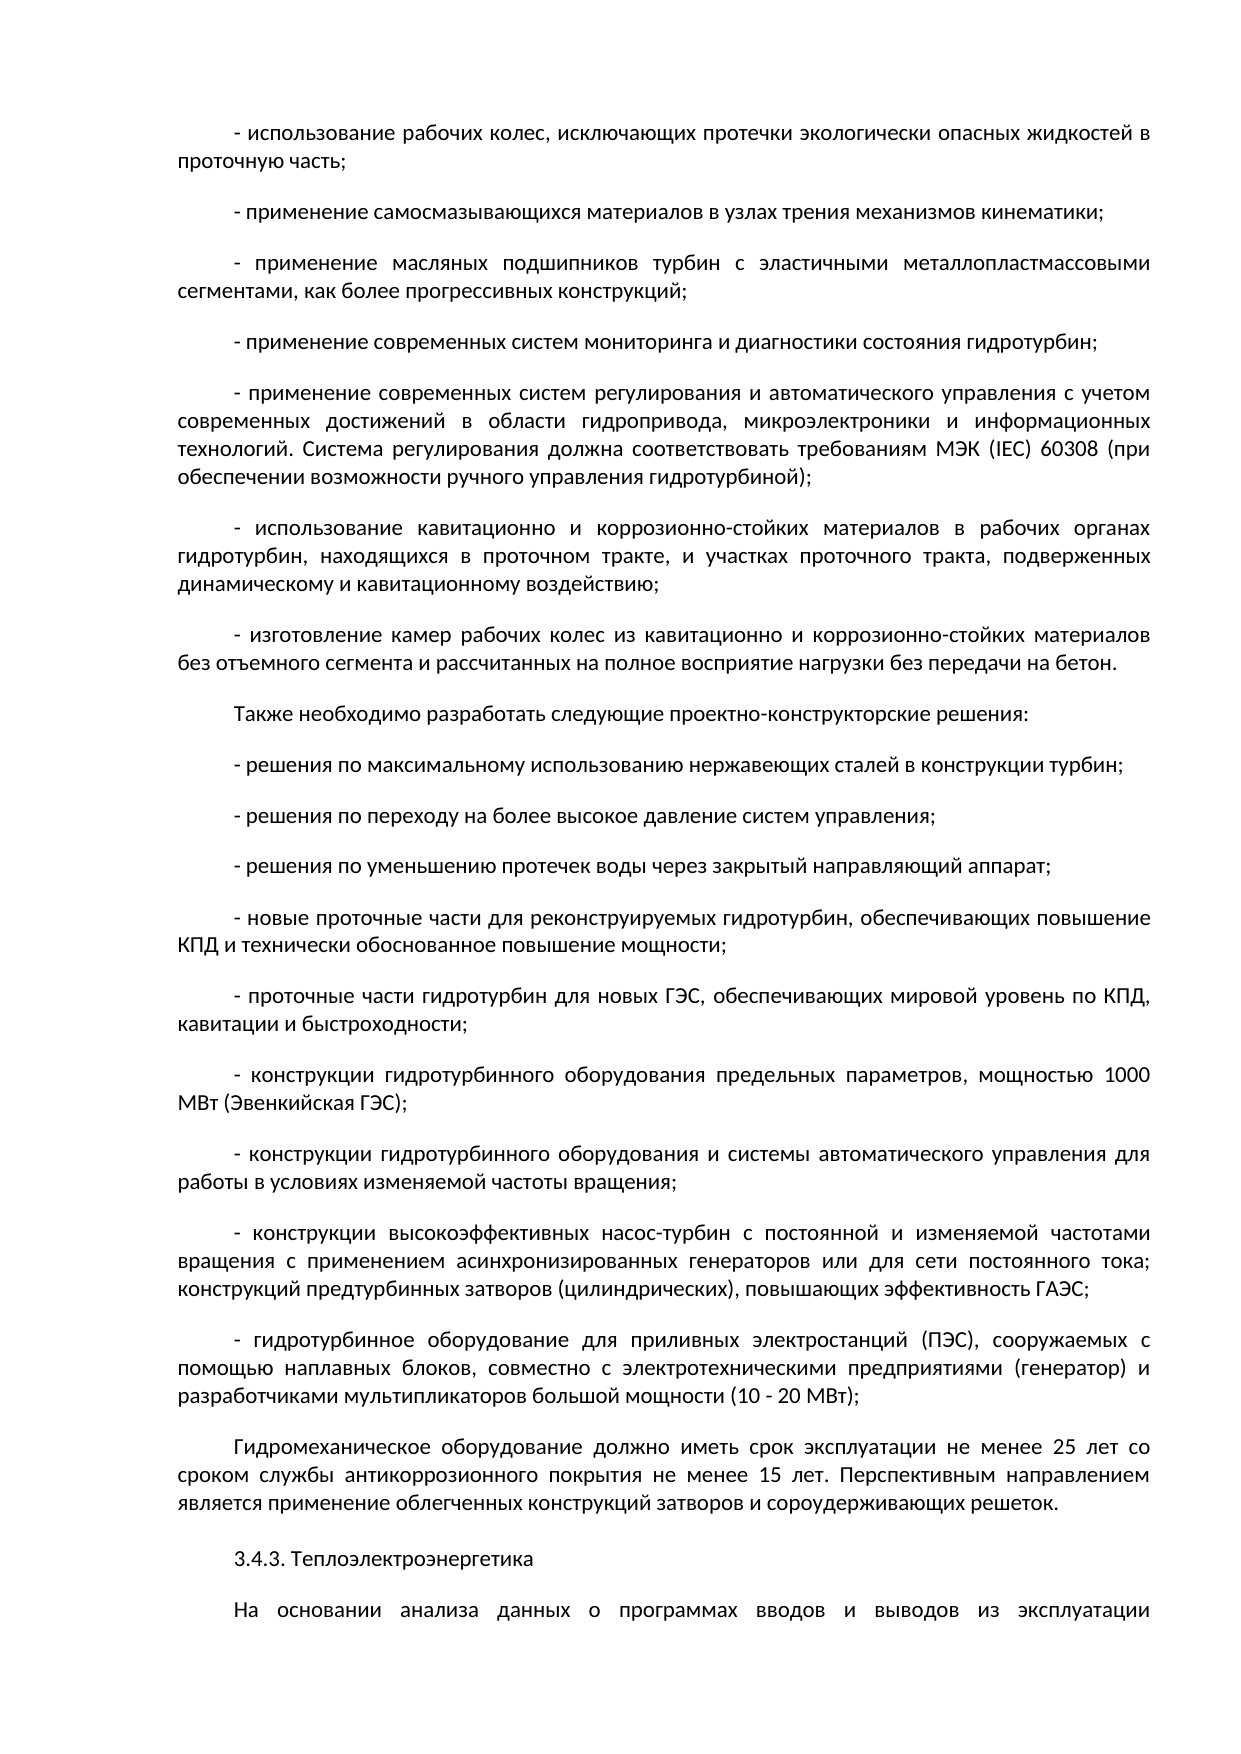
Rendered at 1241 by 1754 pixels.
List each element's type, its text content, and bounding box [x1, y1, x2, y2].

text - применение масляных подшипников турбин с эластичными металлопластмассовыми сегментами, как более прогрессивных конструкций; [177, 248, 1152, 304]
text - решения по уменьшению протечек воды через закрытый направляющий аппарат; [177, 852, 1152, 880]
text - изготовление камер рабочих колес из кавитационно и коррозионно-стойких материалов без отъемного сегмента и рассчитанных на полное восприятие нагрузки без передачи на бетон. [177, 620, 1152, 676]
text - использование кавитационно и коррозионно-стойких материалов в рабочих органах гидротурбин, находящихся в проточном тракте, и участках проточного тракта, подверженных динамическому и кавитационному воздействию; [177, 513, 1152, 597]
text - конструкции высокоэффективных насос-турбин с постоянной и изменяемой частотами вращения с применением асинхронизированных генераторов или для сети постоянного тока; конструкций предтурбинных затворов (цилиндрических), повышающих эффективность ГАЭС; [177, 1218, 1152, 1302]
text - гидротурбинное оборудование для приливных электростанций (ПЭС), сооружаемых с помощью наплавных блоков, совместно с электротехническими предприятиями (генератор) и разработчиками мультипликаторов большой мощности (10 - 20 МВт); [177, 1325, 1152, 1409]
text - использование рабочих колес, исключающих протечки экологически опасных жидкостей в проточную часть; [177, 118, 1152, 174]
text Также необходимо разработать следующие проектно-конструкторские решения: [177, 699, 1152, 727]
text - применение самосмазывающихся материалов в узлах трения механизмов кинематики; [177, 197, 1152, 225]
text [177, 1595, 1152, 1623]
text - решения по максимальному использованию нержавеющих сталей в конструкции турбин; [177, 750, 1152, 778]
text 3.4.3. Теплоэлектроэнергетика [177, 1544, 1152, 1572]
text - решения по переходу на более высокое давление систем управления; [177, 801, 1152, 829]
text - новые проточные части для реконструируемых гидротурбин, обеспечивающих повышение КПД и технически обоснованное повышение мощности; [177, 903, 1152, 959]
text - проточные части гидротурбин для новых ГЭС, обеспечивающих мировой уровень по КПД, кавитации и быстроходности; [177, 982, 1152, 1038]
text - применение современных систем регулирования и автоматического управления с учетом современных достижений в области гидропривода, микроэлектроники и информационных технологий. Система регулирования должна соответствовать требованиям МЭК (IEC) 60308 (при обеспечении возможности ручного управления гидротурбиной); [177, 378, 1152, 490]
text - конструкции гидротурбинного оборудования предельных параметров, мощностью 1000 МВт (Эвенкийская ГЭС); [177, 1061, 1152, 1117]
text - применение современных систем мониторинга и диагностики состояния гидротурбин; [177, 327, 1152, 355]
text Гидромеханическое оборудование должно иметь срок эксплуатации не менее 25 лет со сроком службы антикоррозионного покрытия не менее 15 лет. Перспективным направлением является применение облегченных конструкций затворов и сороудерживающих решеток. [177, 1432, 1152, 1516]
text - конструкции гидротурбинного оборудования и системы автоматического управления для работы в условиях изменяемой частоты вращения; [177, 1139, 1152, 1196]
